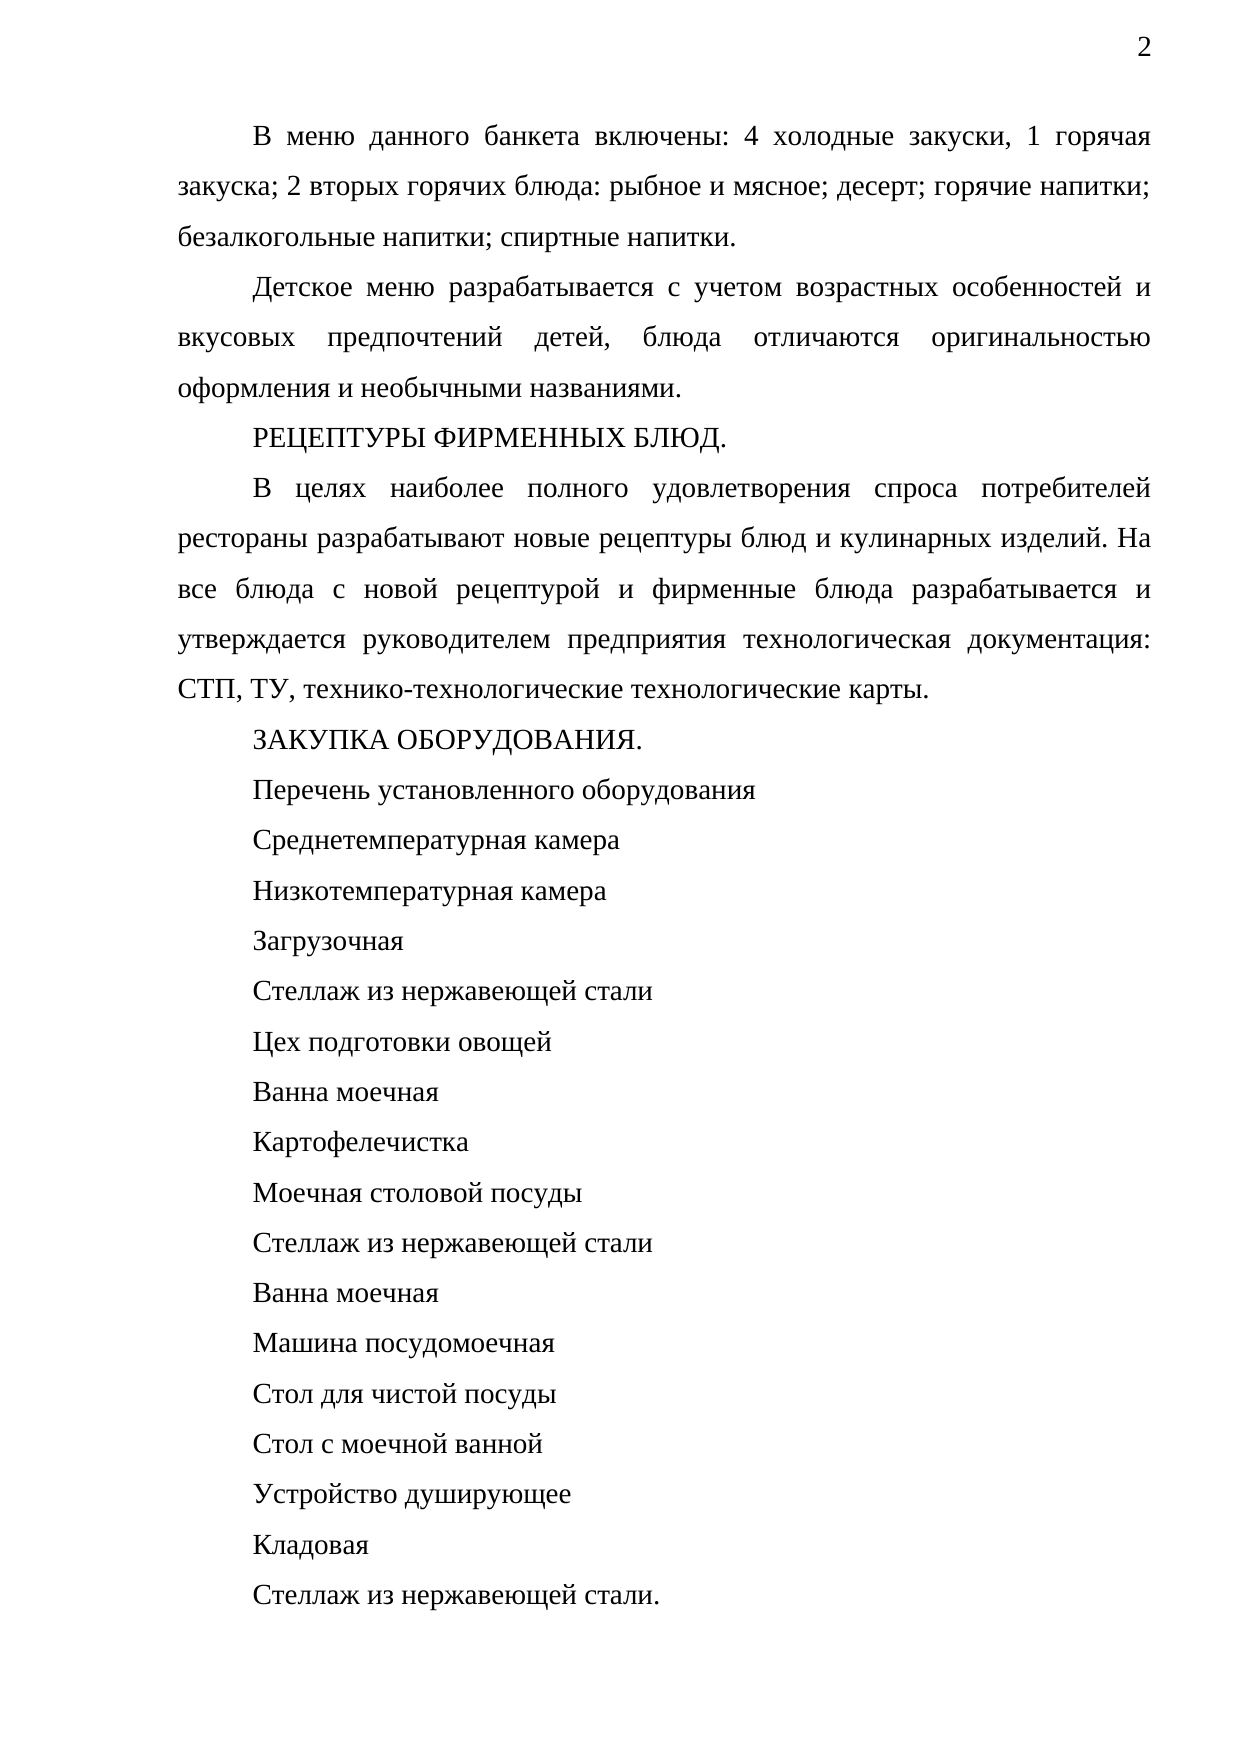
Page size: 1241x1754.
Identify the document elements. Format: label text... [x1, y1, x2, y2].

text Стол с моечной ванной [177, 1426, 1152, 1460]
text Среднетемпературная камера [177, 822, 1152, 856]
text В меню данного банкета включены: 4 холодные закуски, 1 горячая закуска; 2 вторых горячих блюда: рыбное и мясное; десерт; горячие напитки; безалкогольные напитки; спиртные напитки. [177, 118, 1152, 252]
text Цех подготовки овощей [177, 1024, 1152, 1057]
text Ванна моечная [177, 1275, 1152, 1309]
text Кладовая [177, 1527, 1152, 1560]
text Ванна моечная [177, 1074, 1152, 1108]
text Детское меню разрабатывается с учетом возрастных особенностей и вкусовых предпочтений детей, блюда отличаются оригинальностью оформления и необычными названиями. [177, 269, 1152, 403]
text РЕЦЕПТУРЫ ФИРМЕННЫХ БЛЮД. [177, 420, 1152, 453]
text Стол для чистой посуды [177, 1376, 1152, 1409]
text Перечень установленного оборудования [177, 772, 1152, 806]
text Машина посудомоечная [177, 1326, 1152, 1359]
text Картофелечистка [177, 1124, 1152, 1158]
text ЗАКУПКА ОБОРУДОВАНИЯ. [177, 722, 1152, 755]
text Моечная столовой посуды [177, 1175, 1152, 1208]
text Устройство душирующее [177, 1477, 1152, 1510]
text Загрузочная [177, 923, 1152, 957]
text Стеллаж из нержавеющей стали. [177, 1577, 1152, 1611]
text Низкотемпературная камера [177, 873, 1152, 906]
text В целях наиболее полного удовлетворения спроса потребителей рестораны разрабатывают новые рецептуры блюд и кулинарных изделий. На все блюда с новой рецептурой и фирменные блюда разрабатывается и утверждается руководителем предприятия технологическая документация: СТП, ТУ, технико-технологические технологические карты. [177, 470, 1152, 705]
text Стеллаж из нержавеющей стали [177, 1225, 1152, 1258]
text Стеллаж из нержавеющей стали [177, 973, 1152, 1007]
